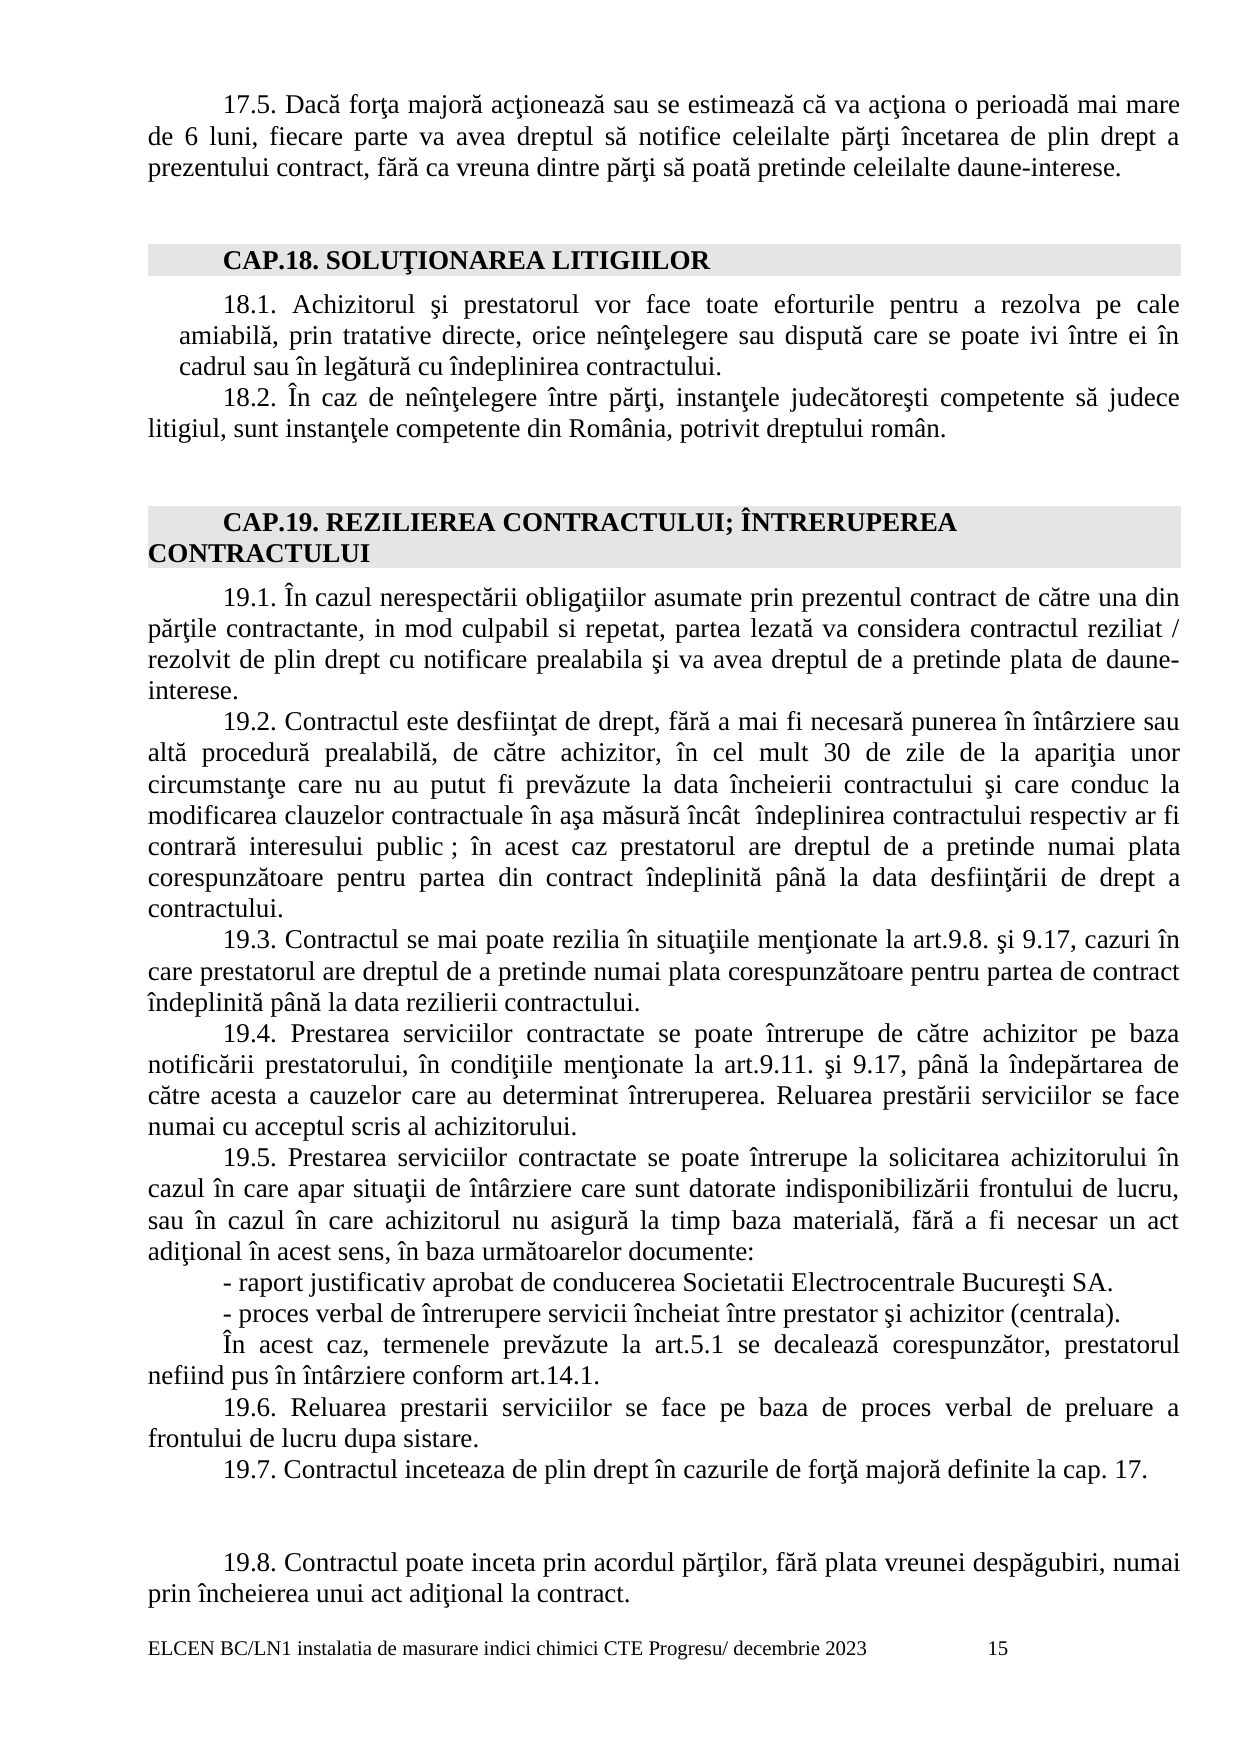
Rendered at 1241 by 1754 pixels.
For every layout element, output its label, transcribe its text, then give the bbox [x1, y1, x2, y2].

text 17.5. Dacă forţa majoră acţionează sau se estimează că va acţiona o perioadă mai mare de 6 luni, fiecare parte va avea dreptul să notifice celeilalte părţi încetarea de plin drept a prezentului contract, fără ca vreuna dintre părţi să poată pretinde celeilalte daune-interese. [148, 89, 1181, 182]
text 19.1. În cazul nerespectării obligaţiilor asumate prin prezentul contract de către una din părţile contractante, in mod culpabil si repetat, partea lezată va considera contractul reziliat / rezolvit de plin drept cu notificare prealabila şi va avea dreptul de a pretinde plata de daune-interese. [148, 581, 1181, 705]
text 19.2. Contractul este desfiinţat de drept, fără a mai fi necesară punerea în întârziere sau altă procedură prealabilă, de către achizitor, în cel mult 30 de zile de la apariţia unor circumstanţe care nu au putut fi prevăzute la data încheierii contractului şi care conduc la modificarea clauzelor contractuale în aşa măsură încât îndeplinirea contractului respectiv ar fi contrară interesului public ; în acest caz prestatorul are dreptul de a pretinde numai plata corespunzătoare pentru partea din contract îndeplinită până la data desfiinţării de drept a contractului. [148, 705, 1181, 923]
text 18.2. În caz de neînţelegere între părţi, instanţele judecătoreşti competente să judece litigiul, sunt instanţele competente din România, potrivit dreptului român. [148, 381, 1181, 444]
text 18.1. Achizitorul şi prestatorul vor face toate eforturile pentru a rezolva pe cale amiabilă, prin tratative directe, orice neînţelegere sau dispută care se poate ivi între ei în cadrul sau în legătură cu îndeplinirea contractului. [179, 288, 1181, 381]
text 19.8. Contractul poate inceta prin acordul părţilor, fără plata vreunei despăgubiri, numai prin încheierea unui act adiţional la contract. [148, 1546, 1181, 1609]
subtitle CAP.18. SOLUŢIONAREA LITIGIILOR [148, 244, 1181, 276]
text În acest caz, termenele prevăzute la art.5.1 se decalează corespunzător, prestatorul nefiind pus în întârziere conform art.14.1. [148, 1328, 1181, 1391]
text - raport justificativ aprobat de conducerea Societatii Electrocentrale Bucureşti SA. [148, 1266, 1181, 1297]
text 19.6. Reluarea prestarii serviciilor se face pe baza de proces verbal de preluare a frontului de lucru dupa sistare. [148, 1391, 1181, 1453]
text 19.4. Prestarea serviciilor contractate se poate întrerupe de către achizitor pe baza notificării prestatorului, în condiţiile menţionate la art.9.11. şi 9.17, până la îndepărtarea de către acesta a cauzelor care au determinat întreruperea. Reluarea prestării serviciilor se face numai cu acceptul scris al achizitorului. [148, 1017, 1181, 1141]
subtitle CAP.19. REZILIEREA CONTRACTULUI; ÎNTRERUPEREA CONTRACTULUI [148, 506, 1181, 568]
text 19.5. Prestarea serviciilor contractate se poate întrerupe la solicitarea achizitorului în cazul în care apar situaţii de întârziere care sunt datorate indisponibilizării frontului de lucru, sau în cazul în care achizitorul nu asigură la timp baza materială, fără a fi necesar un act adiţional în acest sens, în baza următoarelor documente: [148, 1141, 1181, 1266]
text 19.3. Contractul se mai poate rezilia în situaţiile menţionate la art.9.8. şi 9.17, cazuri în care prestatorul are dreptul de a pretinde numai plata corespunzătoare pentru partea de contract îndeplinită până la data rezilierii contractului. [148, 923, 1181, 1017]
text 19.7. Contractul inceteaza de plin drept în cazurile de forţă majoră definite la cap. 17. [148, 1453, 1181, 1484]
text - proces verbal de întrerupere servicii încheiat între prestator şi achizitor (centrala). [148, 1297, 1181, 1328]
